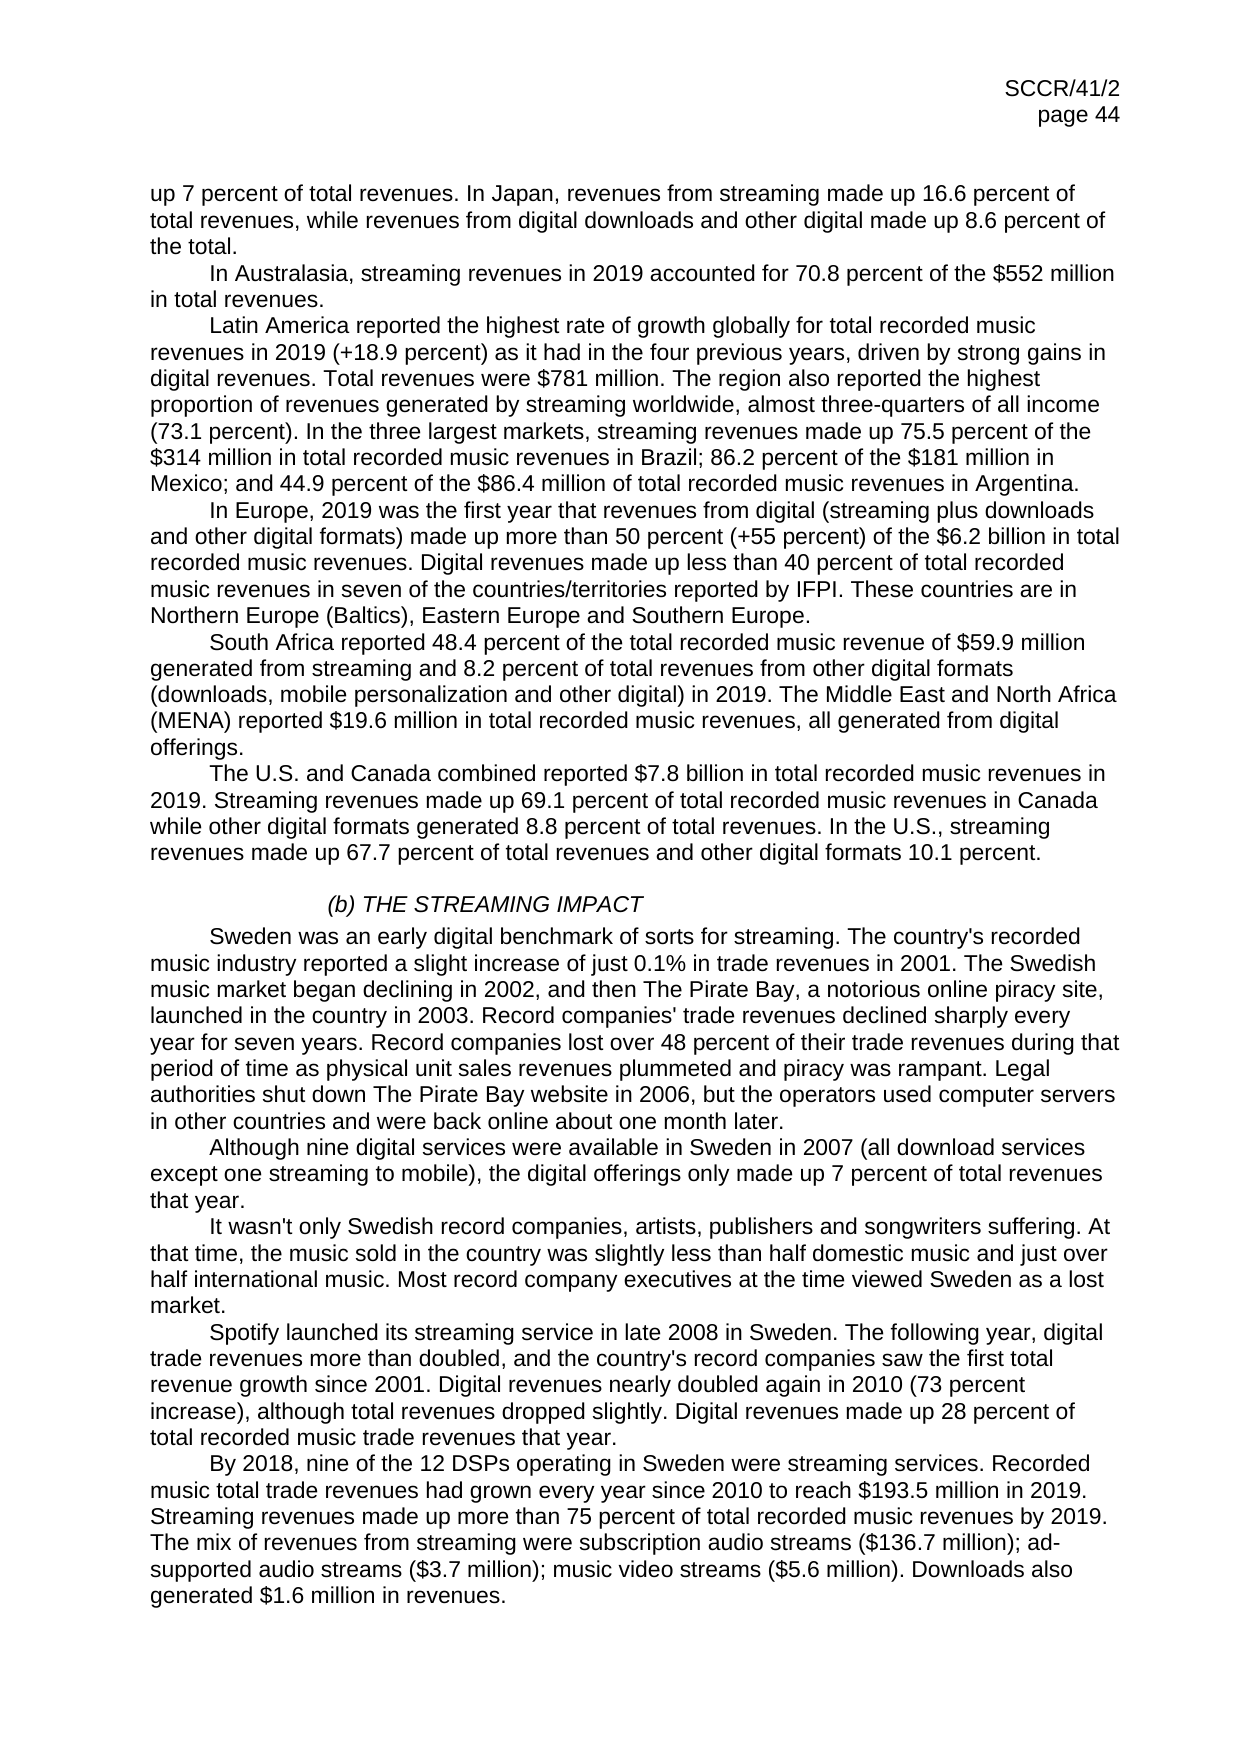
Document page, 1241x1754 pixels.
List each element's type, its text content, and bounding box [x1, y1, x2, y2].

text In Europe, 2019 was the first year that revenues from digital (streaming plus downloads and other digital formats) made up more than 50 percent (+55 percent) of the $6.2 billion in total recorded music revenues. Digital revenues made up less than 40 percent of total recorded music revenues in seven of the countries/territories reported by IFPI. These countries are in Northern Europe (Baltics), Eastern Europe and Southern Europe. [150, 497, 1120, 628]
text Spotify launched its streaming service in late 2008 in Sweden. The following year, digital trade revenues more than doubled, and the country's record companies saw the first total revenue growth since 2001. Digital revenues nearly doubled again in 2010 (73 percent increase), although total revenues dropped slightly. Digital revenues made up 28 percent of total recorded music trade revenues that year. [150, 1318, 1120, 1450]
text In Australasia, streaming revenues in 2019 accounted for 70.8 percent of the $552 million in total revenues. [150, 259, 1120, 312]
subtitle (b) THE STREAMING IMPACT [150, 891, 1120, 917]
text South Africa reported 48.4 percent of the total recorded music revenue of $59.9 million generated from streaming and 8.2 percent of total revenues from other digital formats (downloads, mobile personalization and other digital) in 2019. The Middle East and North Africa (MENA) reported $19.6 million in total recorded music revenues, all generated from digital offerings. [150, 628, 1120, 760]
text Latin America reported the highest rate of growth globally for total recorded music revenues in 2019 (+18.9 percent) as it had in the four previous years, driven by strong gains in digital revenues. Total revenues were $781 million. The region also reported the highest proportion of revenues generated by streaming worldwide, almost three-quarters of all income (73.1 percent). In the three largest markets, streaming revenues made up 75.5 percent of the $314 million in total recorded music revenues in Brazil; 86.2 percent of the $181 million in Mexico; and 44.9 percent of the $86.4 million of total recorded music revenues in Argentina. [150, 312, 1120, 497]
text Although nine digital services were available in Sweden in 2007 (all download services except one streaming to mobile), the digital offerings only made up 7 percent of total revenues that year. [150, 1134, 1120, 1213]
text It wasn't only Swedish record companies, artists, publishers and songwriters suffering. At that time, the music sold in the country was slightly less than half domestic music and just over half international music. Most record company executives at the time viewed Sweden as a lost market. [150, 1213, 1120, 1318]
text By 2018, nine of the 12 DSPs operating in Sweden were streaming services. Recorded music total trade revenues had grown every year since 2010 to reach $193.5 million in 2019. Streaming revenues made up more than 75 percent of total recorded music revenues by 2019. The mix of revenues from streaming were subscription audio streams ($136.7 million); ad-supported audio streams ($3.7 million); music video streams ($5.6 million). Downloads also generated $1.6 million in revenues. [150, 1450, 1120, 1608]
text Sweden was an early digital benchmark of sorts for streaming. The country's recorded music industry reported a slight increase of just 0.1% in trade revenues in 2001. The Swedish music market began declining in 2002, and then The Pirate Bay, a notorious online piracy site, launched in the country in 2003. Record companies' trade revenues declined sharply every year for seven years. Record companies lost over 48 percent of their trade revenues during that period of time as physical unit sales revenues plummeted and piracy was rampant. Legal authorities shut down The Pirate Bay website in 2006, but the operators used computer servers in other countries and were back online about one month later. [150, 923, 1120, 1134]
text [150, 180, 1120, 259]
text The U.S. and Canada combined reported $7.8 billion in total recorded music revenues in 2019. Streaming revenues made up 69.1 percent of total recorded music revenues in Canada while other digital formats generated 8.8 percent of total revenues. In the U.S., streaming revenues made up 67.7 percent of total revenues and other digital formats 10.1 percent. [150, 760, 1120, 866]
